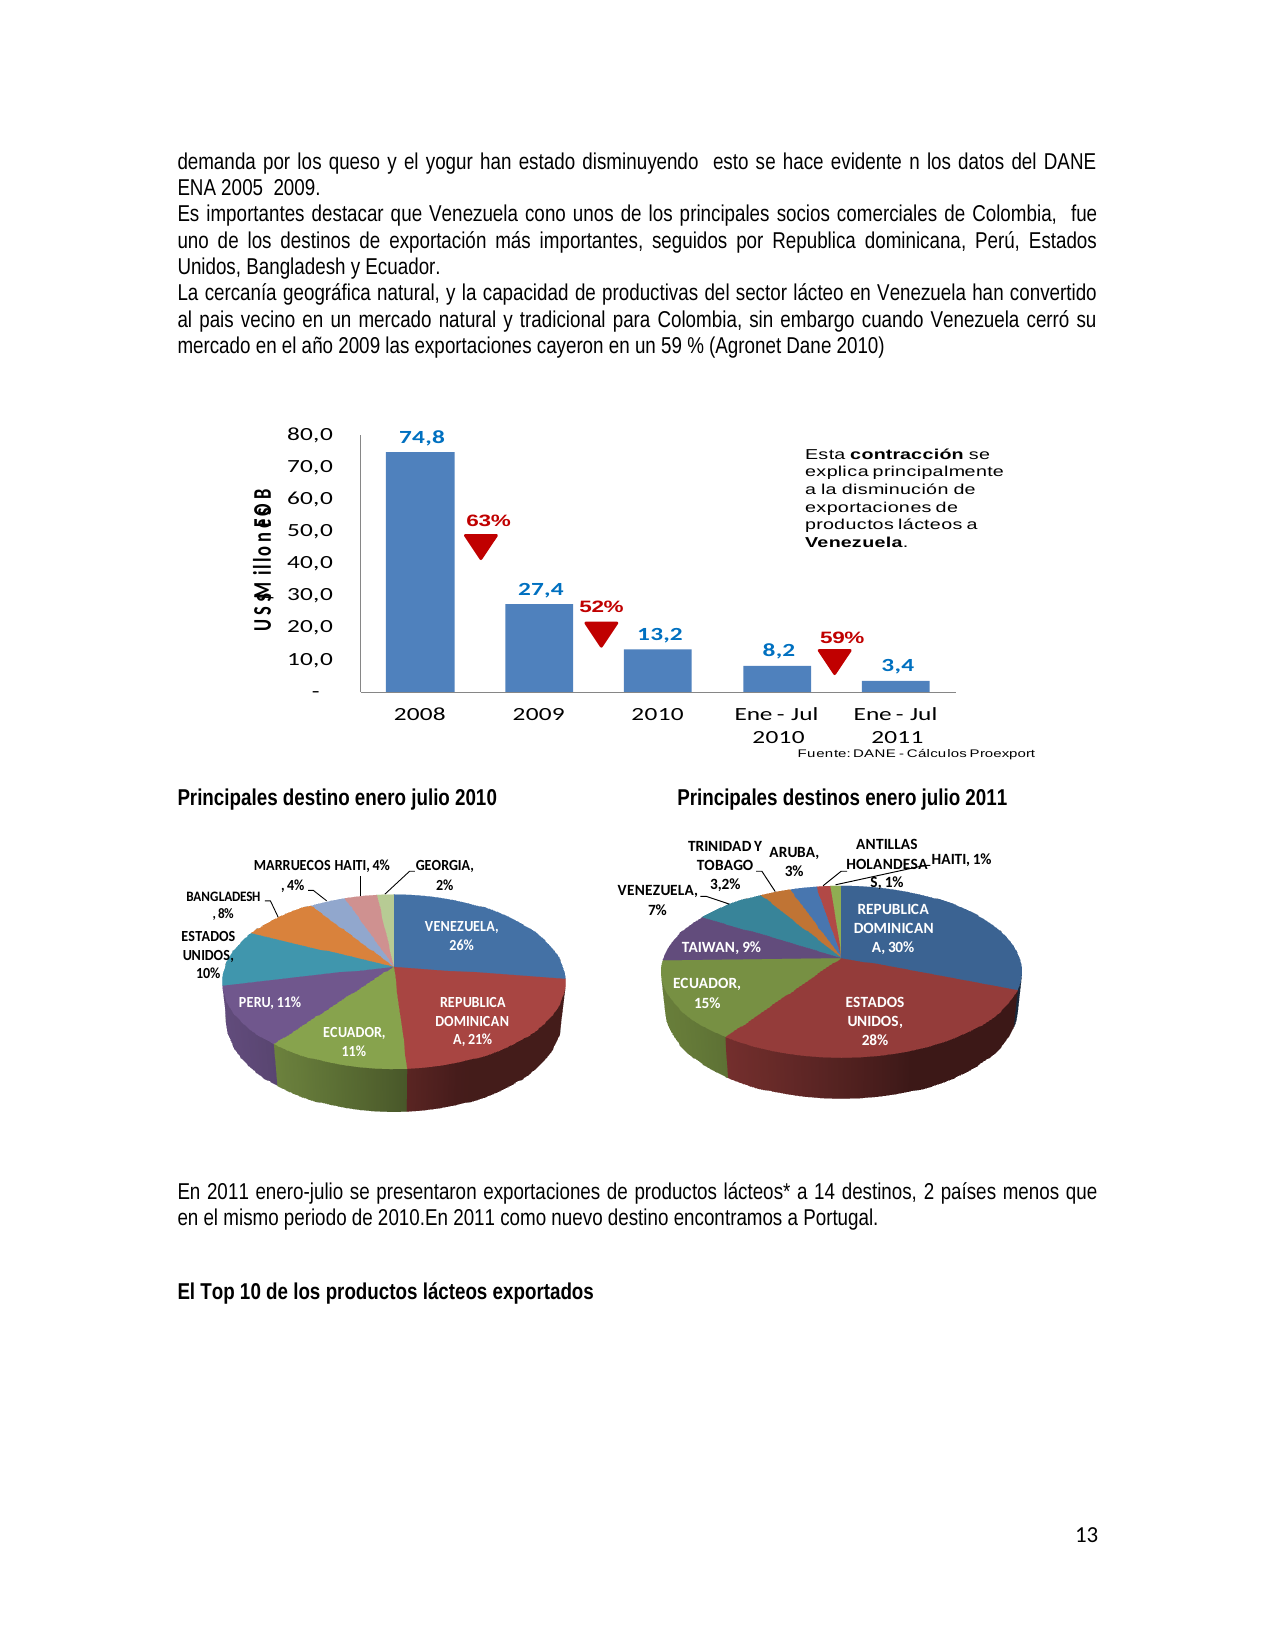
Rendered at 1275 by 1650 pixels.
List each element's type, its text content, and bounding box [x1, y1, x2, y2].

text En 2011 enero-julio se presentaron exportaciones de productos lácteos* a 14 destinos, 2 países menos que en el mismo periodo de 2010.En 2011 como nuevo destino encontramos a Portugal. [177, 1178, 1098, 1231]
text Principales destino enero julio 2010 Principales destinos enero julio 2011 [177, 784, 1098, 810]
text La cercanía geográfica natural, y la capacidad de productivas del sector lácteo en Venezuela han convertido al pais vecino en un mercado natural y tradicional para Colombia, sin embargo cuando Venezuela cerró su mercado en el año 2009 las exportaciones cayeron en un 59 % (Agronet Dane 2010) [177, 279, 1098, 358]
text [177, 148, 1098, 200]
text El Top 10 de los productos lácteos exportados [177, 1278, 1098, 1304]
text Es importantes destacar que Venezuela cono unos de los principales socios comerciales de Colombia, fue uno de los destinos de exportación más importantes, seguidos por Republica dominicana, Perú, Estados Unidos, Bangladesh y Ecuador. [177, 200, 1098, 279]
